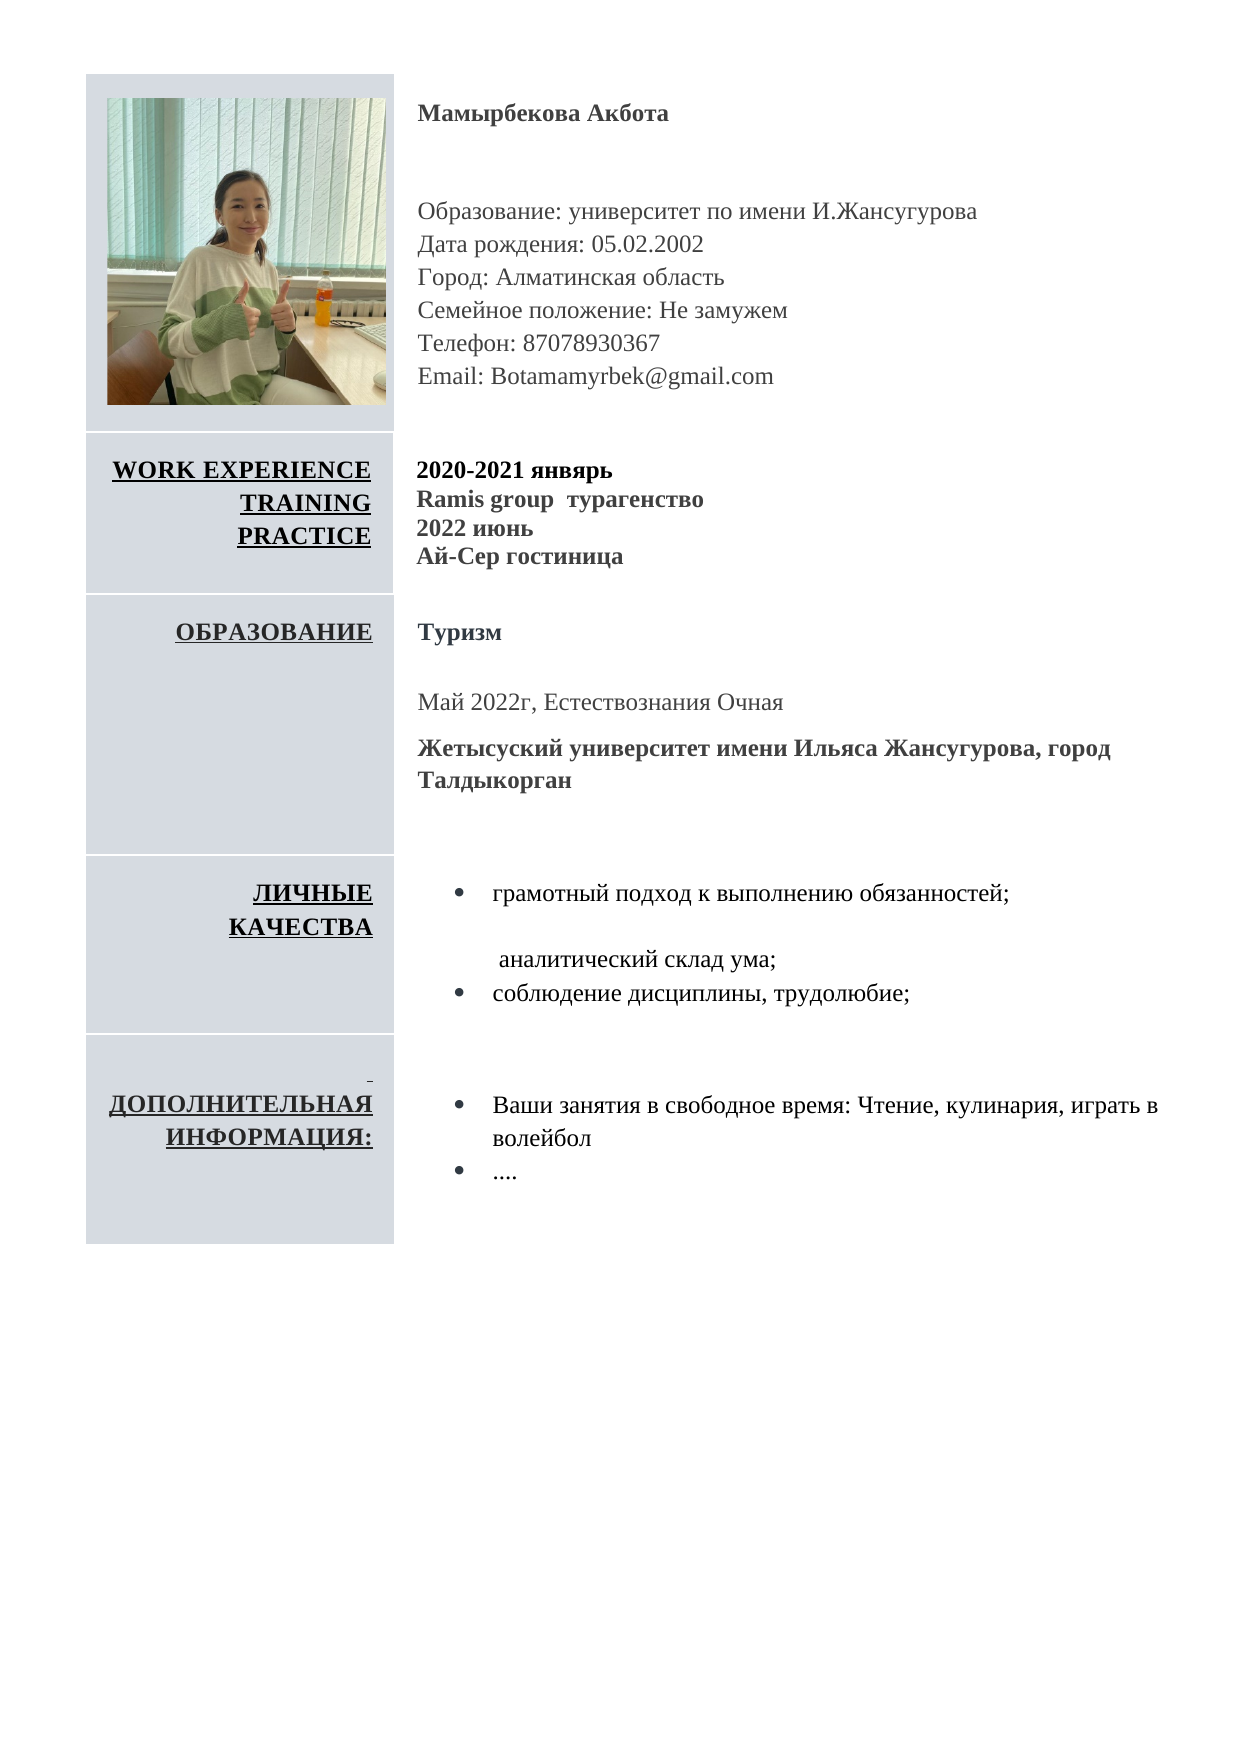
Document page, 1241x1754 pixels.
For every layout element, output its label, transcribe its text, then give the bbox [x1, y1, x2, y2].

table_header [86, 74, 394, 431]
table_cell ЛИЧНЫЕ КАЧЕСТВА [86, 856, 394, 1033]
table_header Мамырбекова Акбота Образование: университет по имени И.Жансугурова Дата рождения: 05.02.2002 Город: Алматинская область Семейное положение: Не замужем Телефон: 87078930367 Email: Botamamyrbek@gmail.com [396, 76, 1194, 431]
table_cell ОБРАЗОВАНИЕ [86, 595, 394, 854]
table_cell WORK EXPERIENCE TRAINING PRACTICE [86, 433, 393, 593]
table_cell Ваши занятия в свободное время: Чтение, кулинария, играть в волейбол .... [396, 1035, 1194, 1244]
table_cell 2020-2021 янвярь Ramis group турагенство 2022 июнь Ай-Сер гостиница [395, 433, 1194, 593]
picture [107, 98, 386, 405]
table_cell Туризм Май 2022г, Естествознания Очная Жетысуский университет имени Ильяса Жансугурова, город Талдыкорган [396, 595, 1194, 854]
table_cell грамотный подход к выполнению обязанностей; аналитический склад ума; соблюдение дисциплины, трудолюбие; [396, 856, 1194, 1033]
table_cell ДОПОЛНИТЕЛЬНАЯ ИНФОРМАЦИЯ: [86, 1035, 394, 1244]
